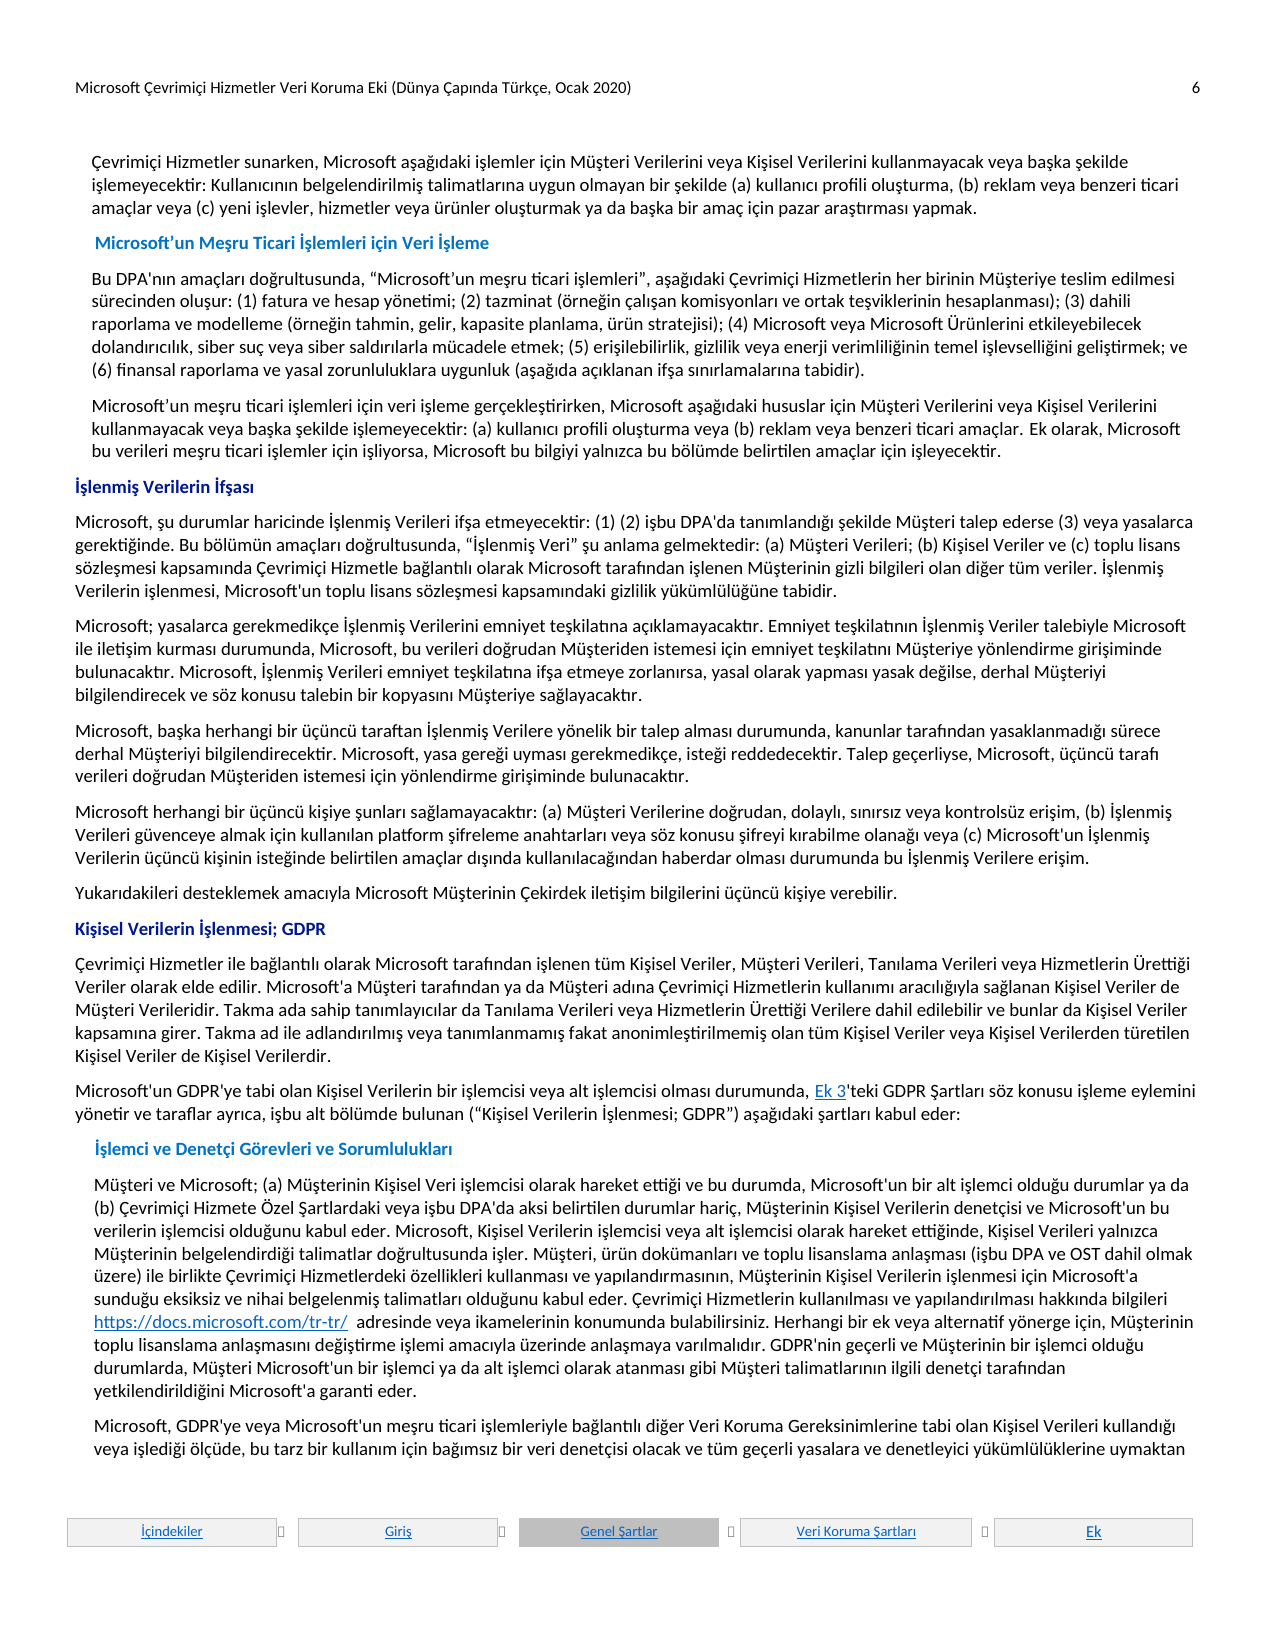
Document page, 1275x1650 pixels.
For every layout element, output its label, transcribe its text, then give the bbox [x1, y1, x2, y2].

list Microsoft, başka herhangi bir üçüncü taraftan İşlenmiş Verilere yönelik bir talep alması durumunda, kanunlar tarafından yasaklanmadığı sürece derhal Müşteriyi bilgilendirecektir. Microsoft, yasa gereği uyması gerekmedikçe, isteği reddedecektir. Talep geçerliyse, Microsoft, üçüncü tarafı verileri doğrudan Müşteriden istemesi için yönlendirme girişiminde bulunacaktır. [75, 719, 1200, 787]
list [94, 1414, 1200, 1460]
list Microsoft'un GDPR'ye tabi olan Kişisel Verilerin bir işlemcisi veya alt işlemcisi olması durumunda, Ek 3'teki GDPR Şartları söz konusu işleme eylemini yönetir ve taraflar ayrıca, işbu alt bölümde bulunan (“Kişisel Verilerin İşlenmesi; GDPR”) aşağıdaki şartları kabul eder: [75, 1079, 1200, 1125]
subtitle Kişisel Verilerin İşlenmesi; GDPR [75, 917, 1200, 939]
list Microsoft, şu durumlar haricinde İşlenmiş Verileri ifşa etmeyecektir: (1) (2) işbu DPA'da tanımlandığı şekilde Müşteri talep ederse (3) veya yasalarca gerektiğinde. Bu bölümün amaçları doğrultusunda, “İşlenmiş Veri” şu anlama gelmektedir: (a) Müşteri Verileri; (b) Kişisel Veriler ve (c) toplu lisans sözleşmesi kapsamında Çevrimiçi Hizmetle bağlantılı olarak Microsoft tarafından işlenen Müşterinin gizli bilgileri olan diğer tüm veriler. İşlenmiş Verilerin işlenmesi, Microsoft'un toplu lisans sözleşmesi kapsamındaki gizlilik yükümlülüğüne tabidir. [75, 510, 1200, 602]
list Yukarıdakileri desteklemek amacıyla Microsoft Müşterinin Çekirdek iletişim bilgilerini üçüncü kişiye verebilir. [75, 881, 1200, 904]
list Çevrimiçi Hizmetler sunarken, Microsoft aşağıdaki işlemler için Müşteri Verilerini veya Kişisel Verilerini kullanmayacak veya başka şekilde işlemeyecektir: Kullanıcının belgelendirilmiş talimatlarına uygun olmayan bir şekilde (a) kullanıcı profili oluşturma, (b) reklam veya benzeri ticari amaçlar veya (c) yeni işlevler, hizmetler veya ürünler oluşturmak ya da başka bir amaç için pazar araştırması yapmak. [91, 150, 1200, 219]
list Microsoft’un Meşru Ticari İşlemleri için Veri İşleme [94, 231, 1200, 254]
list Bu DPA'nın amaçları doğrultusunda, “Microsoft’un meşru ticari işlemleri”, aşağıdaki Çevrimiçi Hizmetlerin her birinin Müşteriye teslim edilmesi sürecinden oluşur: (1) fatura ve hesap yönetimi; (2) tazminat (örneğin çalışan komisyonları ve ortak teşviklerinin hesaplanması); (3) dahili raporlama ve modelleme (örneğin tahmin, gelir, kapasite planlama, ürün stratejisi); (4) Microsoft veya Microsoft Ürünlerini etkileyebilecek dolandırıcılık, siber suç veya siber saldırılarla mücadele etmek; (5) erişilebilirlik, gizlilik veya enerji verimliliğinin temel işlevselliğini geliştirmek; ve (6) finansal raporlama ve yasal zorunluluklara uygunluk (aşağıda açıklanan ifşa sınırlamalarına tabidir). [91, 267, 1200, 381]
list Microsoft herhangi bir üçüncü kişiye şunları sağlamayacaktır: (a) Müşteri Verilerine doğrudan, dolaylı, sınırsız veya kontrolsüz erişim, (b) İşlenmiş Verileri güvenceye almak için kullanılan platform şifreleme anahtarları veya söz konusu şifreyi kırabilme olanağı veya (c) Microsoft'un İşlenmiş Verilerin üçüncü kişinin isteğinde belirtilen amaçlar dışında kullanılacağından haberdar olması durumunda bu İşlenmiş Verilere erişim. [75, 800, 1200, 869]
list Çevrimiçi Hizmetler ile bağlantılı olarak Microsoft tarafından işlenen tüm Kişisel Veriler, Müşteri Verileri, Tanılama Verileri veya Hizmetlerin Ürettiği Veriler olarak elde edilir. Microsoft'a Müşteri tarafından ya da Müşteri adına Çevrimiçi Hizmetlerin kullanımı aracılığıyla sağlanan Kişisel Veriler de Müşteri Verileridir. Takma ada sahip tanımlayıcılar da Tanılama Verileri veya Hizmetlerin Ürettiği Verilere dahil edilebilir ve bunlar da Kişisel Veriler kapsamına girer. Takma ad ile adlandırılmış veya tanımlanmamış fakat anonimleştirilmemiş olan tüm Kişisel Veriler veya Kişisel Verilerden türetilen Kişisel Veriler de Kişisel Verilerdir. [75, 952, 1200, 1067]
list Microsoft’un meşru ticari işlemleri için veri işleme gerçekleştirirken, Microsoft aşağıdaki hususlar için Müşteri Verilerini veya Kişisel Verilerini kullanmayacak veya başka şekilde işlemeyecektir: (a) kullanıcı profili oluşturma veya (b) reklam veya benzeri ticari amaçlar. Ek olarak, Microsoft bu verileri meşru ticari işlemler için işliyorsa, Microsoft bu bilgiyi yalnızca bu bölümde belirtilen amaçlar için işleyecektir. [91, 394, 1200, 462]
subtitle İşlenmiş Verilerin İfşası [75, 475, 1200, 498]
list İşlemci ve Denetçi Görevleri ve Sorumlulukları [94, 1137, 1200, 1160]
list Microsoft; yasalarca gerekmedikçe İşlenmiş Verilerini emniyet teşkilatına açıklamayacaktır. Emniyet teşkilatının İşlenmiş Veriler talebiyle Microsoft ile iletişim kurması durumunda, Microsoft, bu verileri doğrudan Müşteriden istemesi için emniyet teşkilatını Müşteriye yönlendirme girişiminde bulunacaktır. Microsoft, İşlenmiş Verileri emniyet teşkilatına ifşa etmeye zorlanırsa, yasal olarak yapması yasak değilse, derhal Müşteriyi bilgilendirecek ve söz konusu talebin bir kopyasını Müşteriye sağlayacaktır. [75, 614, 1200, 706]
list Müşteri ve Microsoft; (a) Müşterinin Kişisel Veri işlemcisi olarak hareket ettiği ve bu durumda, Microsoft'un bir alt işlemci olduğu durumlar ya da (b) Çevrimiçi Hizmete Özel Şartlardaki veya işbu DPA'da aksi belirtilen durumlar hariç, Müşterinin Kişisel Verilerin denetçisi ve Microsoft'un bu verilerin işlemcisi olduğunu kabul eder. Microsoft, Kişisel Verilerin işlemcisi veya alt işlemcisi olarak hareket ettiğinde, Kişisel Verileri yalnızca Müşterinin belgelendirdiği talimatlar doğrultusunda işler. Müşteri, ürün dokümanları ve toplu lisanslama anlaşması (işbu DPA ve OST dahil olmak üzere) ile birlikte Çevrimiçi Hizmetlerdeki özellikleri kullanması ve yapılandırmasının, Müşterinin Kişisel Verilerin işlenmesi için Microsoft'a sunduğu eksiksiz ve nihai belgelenmiş talimatları olduğunu kabul eder. Çevrimiçi Hizmetlerin kullanılması ve yapılandırılması hakkında bilgileri https://docs.microsoft.com/tr-tr/ adresinde veya ikamelerinin konumunda bulabilirsiniz. Herhangi bir ek veya alternatif yönerge için, Müşterinin toplu lisanslama anlaşmasını değiştirme işlemi amacıyla üzerinde anlaşmaya varılmalıdır. GDPR'nin geçerli ve Müşterinin bir işlemci olduğu durumlarda, Müşteri Microsoft'un bir işlemci ya da alt işlemci olarak atanması gibi Müşteri talimatlarının ilgili denetçi tarafından yetkilendirildiğini Microsoft'a garanti eder. [94, 1173, 1200, 1402]
